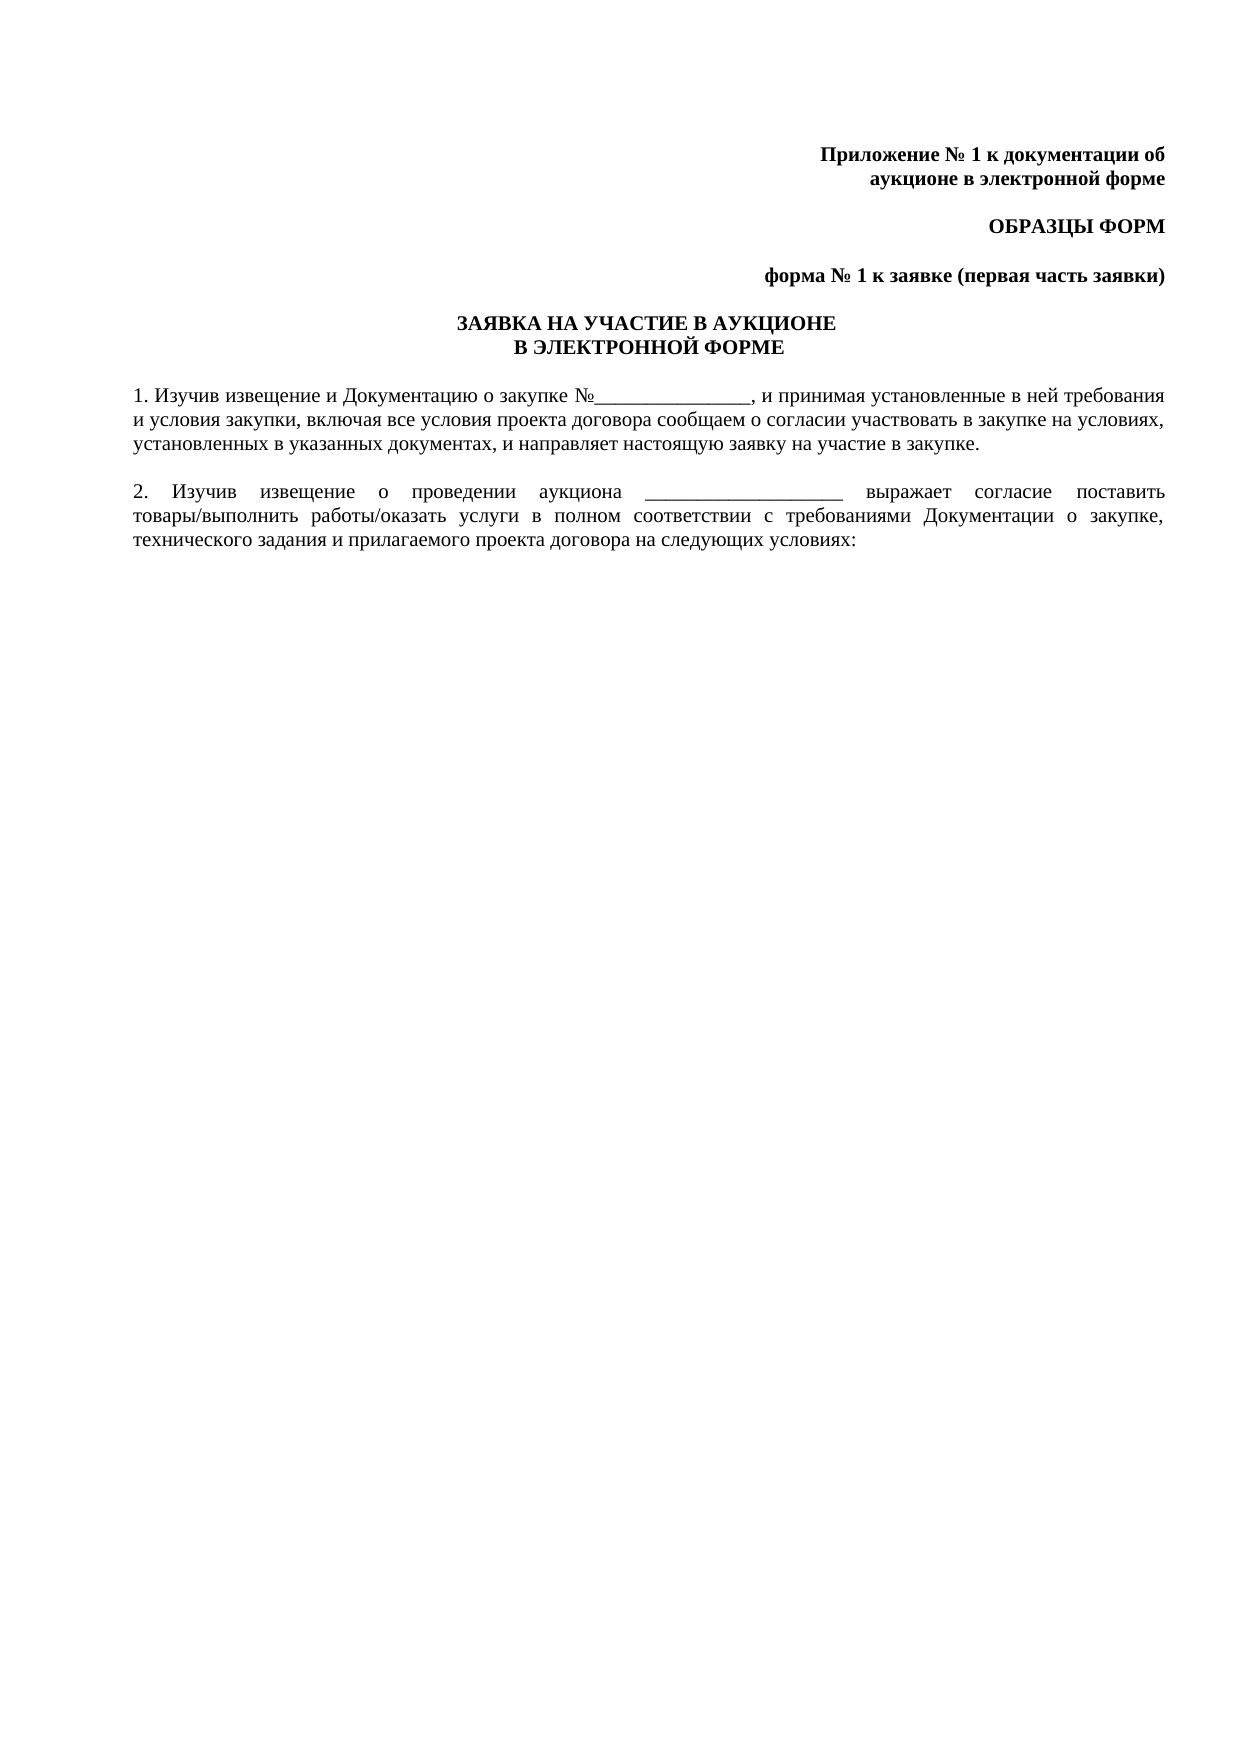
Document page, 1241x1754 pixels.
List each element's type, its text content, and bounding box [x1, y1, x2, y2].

text ОБРАЗЦЫ ФОРМ [133, 214, 1165, 238]
text аукционе в электронной форме [133, 166, 1165, 190]
text форма № 1 к заявке (первая часть заявки) [133, 263, 1165, 287]
text 2. Изучив извещение о проведении аукциона ___________________ выражает согласие поставить товары/выполнить работы/оказать услуги в полном соответствии с требованиями Документации о закупке, технического задания и прилагаемого проекта договора на следующих условиях: [133, 479, 1165, 551]
text ЗАЯВКА НА УЧАСТИЕ В АУКЦИОНЕ В ЭЛЕКТРОННОЙ ФОРМЕ [133, 311, 1165, 359]
text 1. Изучив извещение и Документацию о закупке №_______________, и принимая установленные в ней требования и условия закупки, включая все условия проекта договора сообщаем о согласии участвовать в закупке на условиях, установленных в указанных документах, и направляет настоящую заявку на участие в закупке. [133, 383, 1165, 455]
text Приложение № 1 к документации об [133, 142, 1165, 166]
